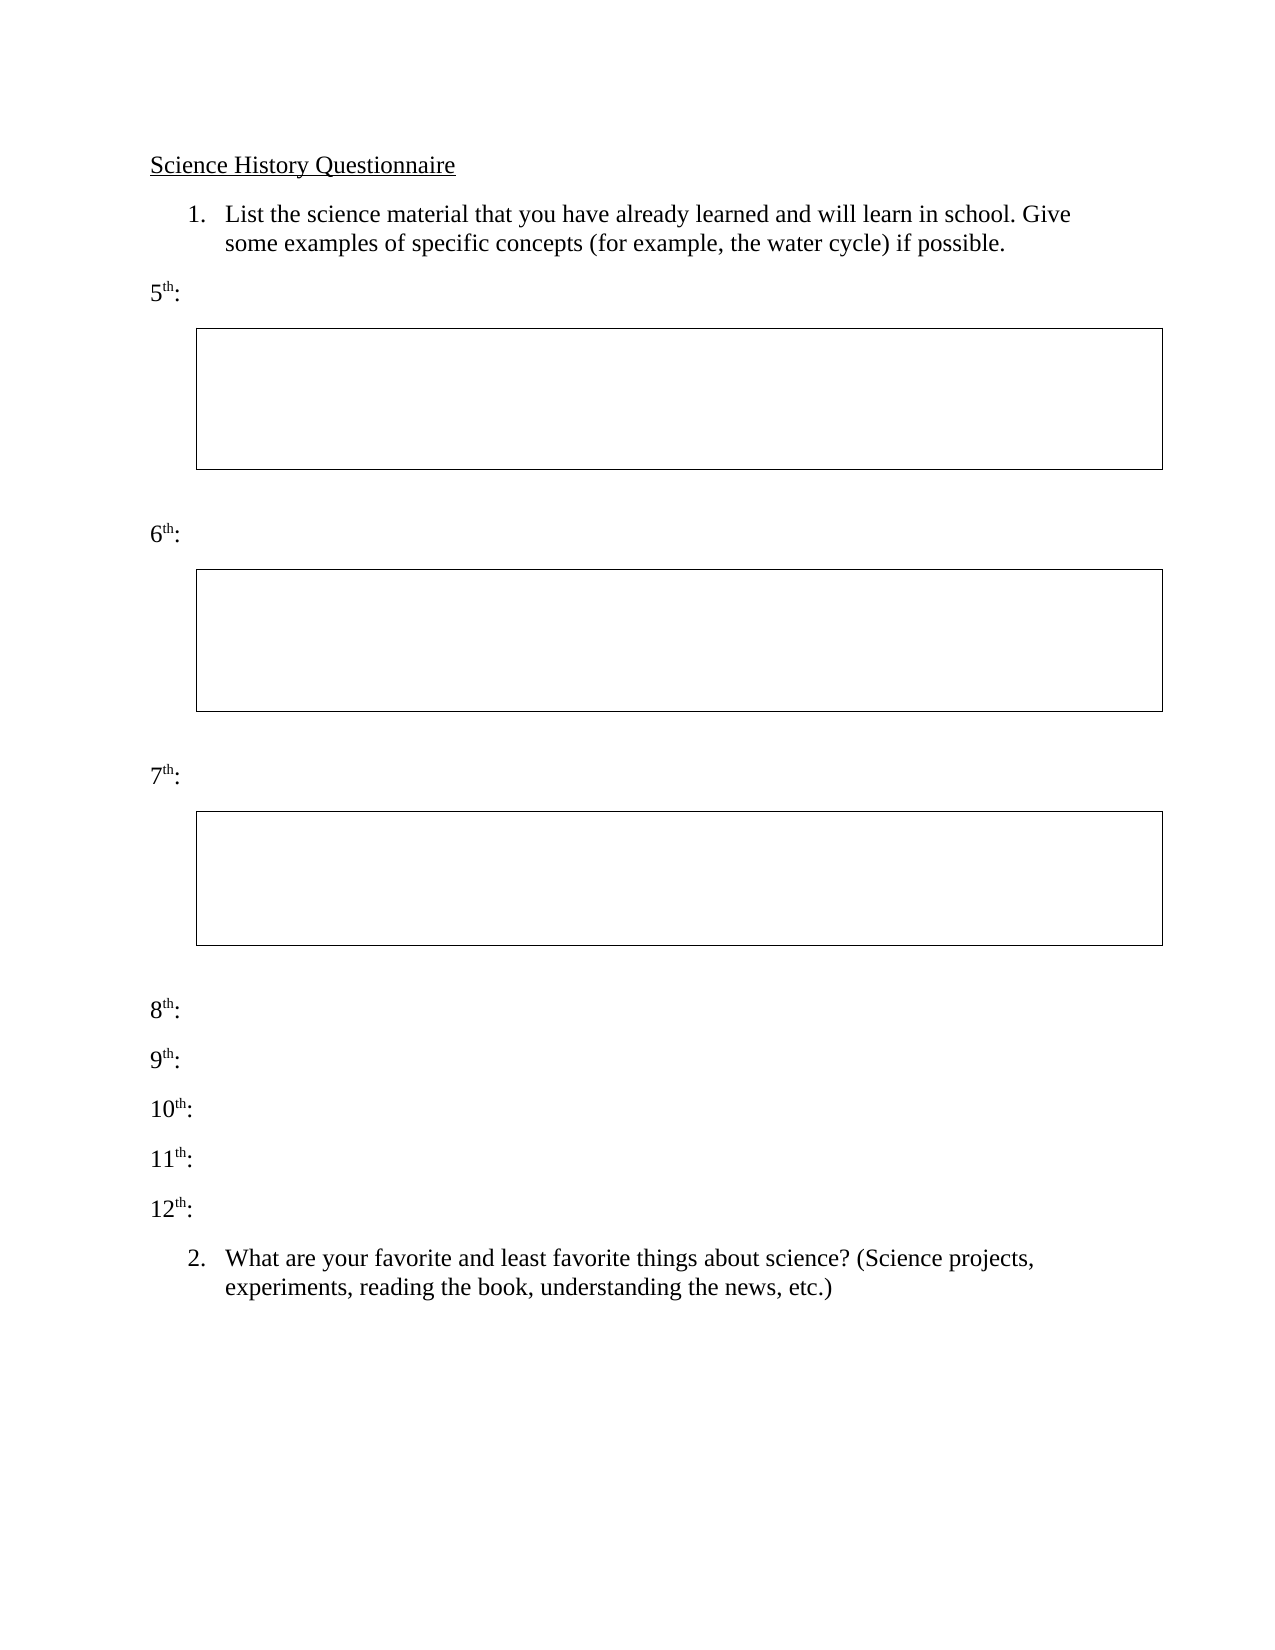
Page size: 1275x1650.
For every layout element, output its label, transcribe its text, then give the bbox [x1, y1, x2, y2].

text 12th: [150, 1194, 1125, 1222]
text 11th: [150, 1144, 1125, 1173]
text 10th: [150, 1094, 1125, 1123]
list What are your favorite and least favorite things about science? (Science projects, experiments, reading the book, understanding the news, etc.) [187, 1243, 1125, 1301]
text 6th: [150, 519, 1125, 548]
text 5th: [150, 278, 1125, 307]
text 8th: [150, 995, 1125, 1024]
list List the science material that you have already learned and will learn in school. Give some examples of specific concepts (for example, the water cycle) if possible. [187, 199, 1125, 257]
text 7th: [150, 761, 1125, 790]
table_header [197, 570, 1162, 711]
text Science History Questionnaire [150, 150, 1125, 179]
text 9th: [150, 1045, 1125, 1074]
table_header [197, 329, 1162, 469]
table_header [197, 812, 1162, 945]
